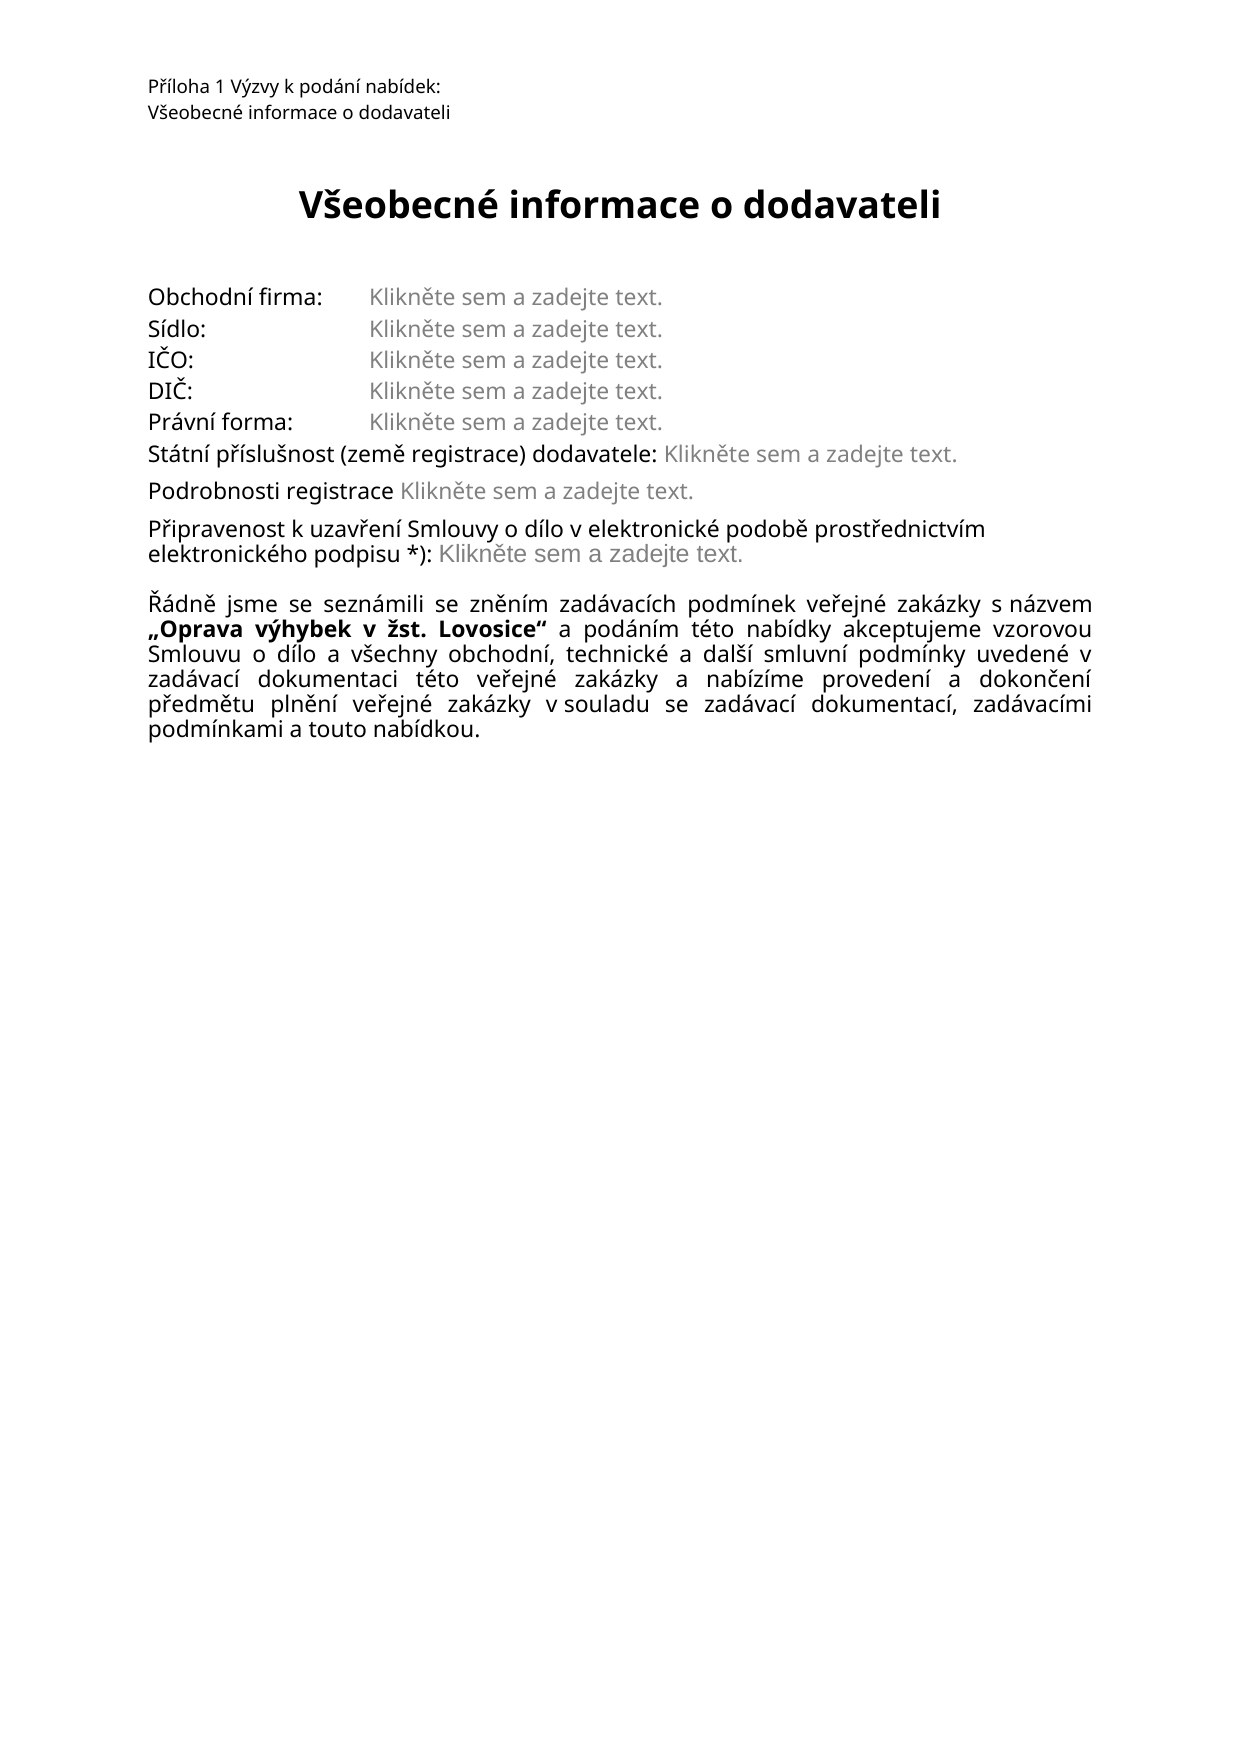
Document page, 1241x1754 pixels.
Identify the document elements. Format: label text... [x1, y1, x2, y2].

text Řádně jsme se seznámili se zněním zadávacích podmínek veřejné zakázky s názvem „Oprava výhybek v žst. Lovosice“ a podáním této nabídky akceptujeme vzorovou Smlouvu o dílo a všechny obchodní, technické a další smluvní podmínky uvedené v zadávací dokumentaci této veřejné zakázky a nabízíme provedení a dokončení předmětu plnění veřejné zakázky v souladu se zadávací dokumentací, zadávacími podmínkami a touto nabídkou. [148, 592, 1093, 742]
text DIČ: [148, 379, 1093, 404]
text Právní forma: [148, 411, 1093, 436]
text Připravenost k uzavření Smlouvy o dílo v elektronické podobě prostřednictvím elektronického podpisu *): [148, 517, 1093, 567]
text Podrobnosti registrace [148, 479, 1093, 504]
text Státní příslušnost (země registrace) dodavatele: [148, 442, 1093, 467]
text IČO: [148, 348, 1093, 373]
title Všeobecné informace o dodavateli [148, 178, 1093, 229]
text Obchodní firma: [148, 286, 1093, 311]
text Sídlo: [148, 317, 1093, 342]
